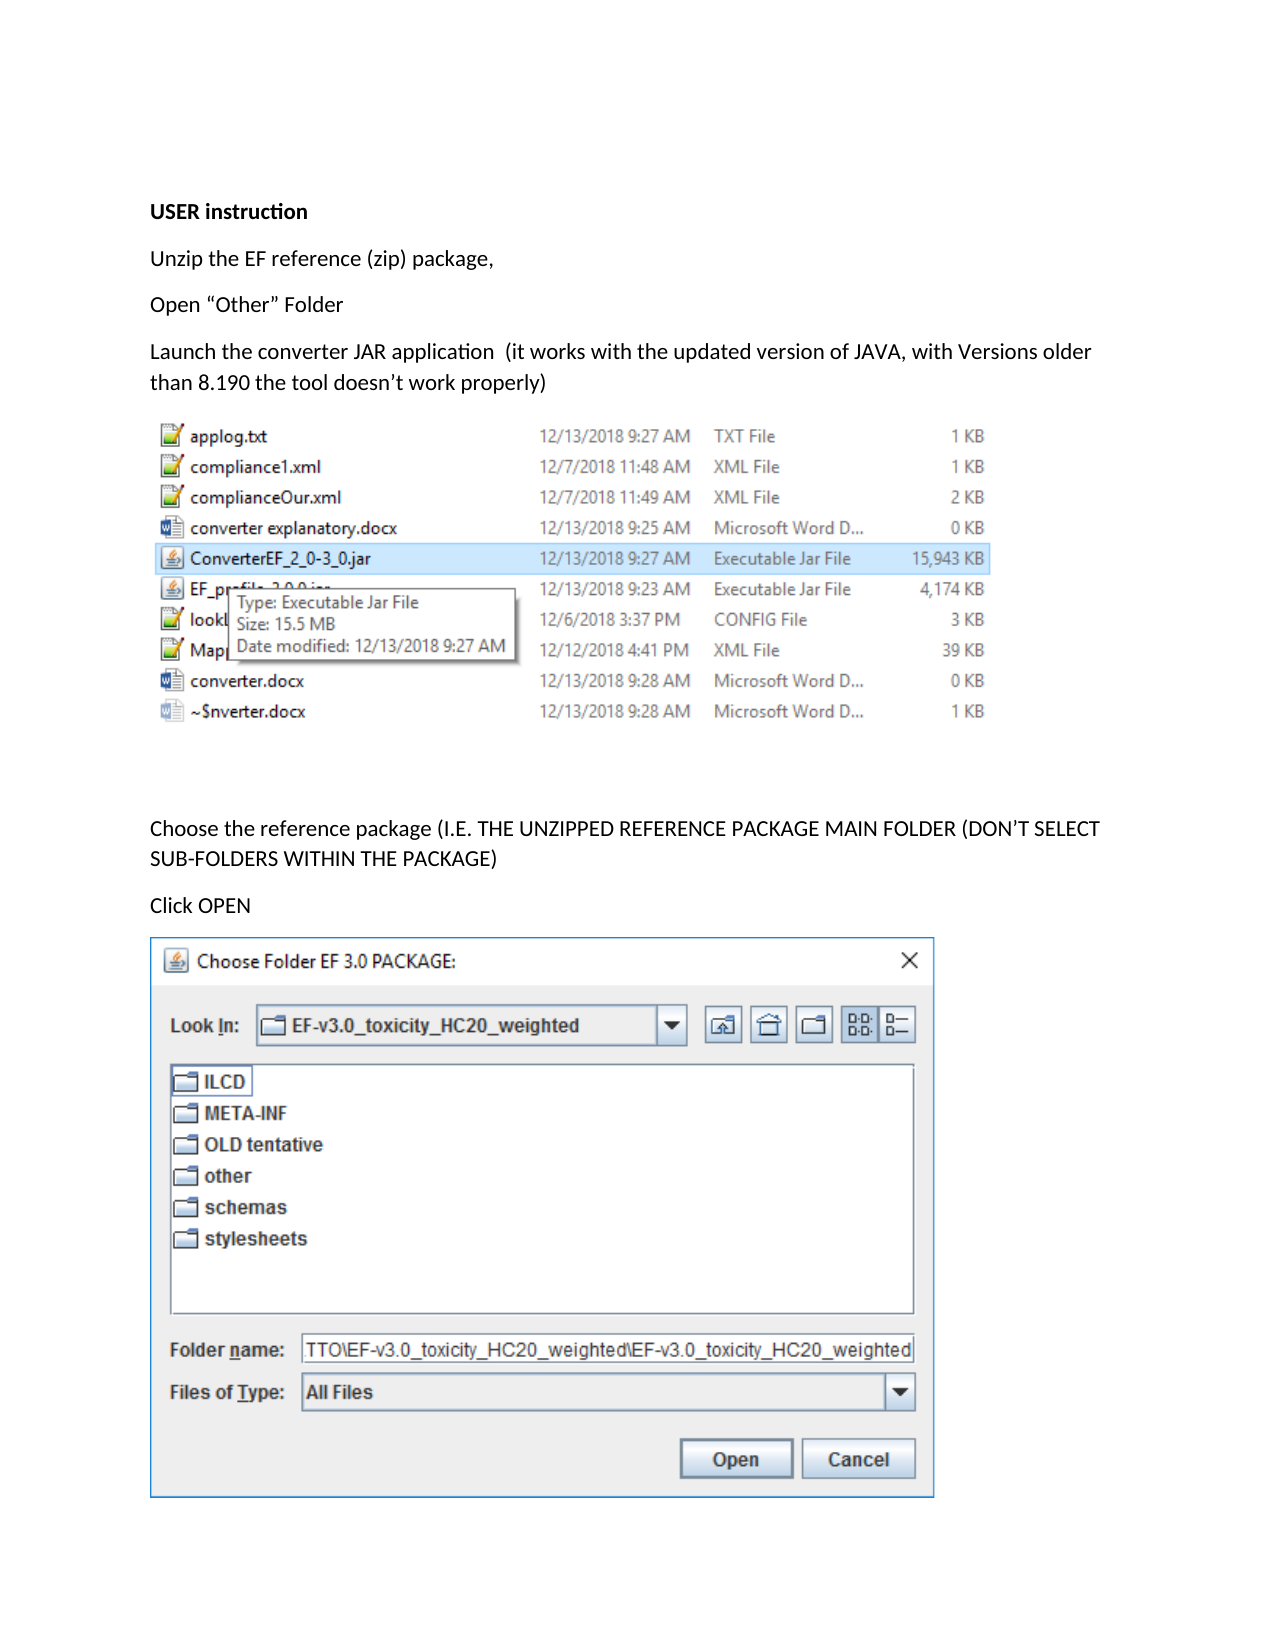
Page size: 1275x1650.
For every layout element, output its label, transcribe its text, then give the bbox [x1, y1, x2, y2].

text Click OPEN [150, 891, 1125, 919]
text Launch the converter JAR application (it works with the updated version of JAVA, with Versions older than 8.190 the tool doesn’t work properly) [150, 337, 1125, 396]
text Unzip the EF reference (zip) package, [150, 244, 1125, 272]
text Choose the reference package (I.E. THE UNZIPPED REFERENCE PACKAGE MAIN FOLDER (DON’T SELECT SUB-FOLDERS WITHIN THE PACKAGE) [150, 814, 1125, 872]
text Open “Other” Folder [150, 291, 1125, 319]
picture [150, 414, 1003, 749]
picture [150, 937, 935, 1498]
text USER instruction [150, 197, 1125, 225]
